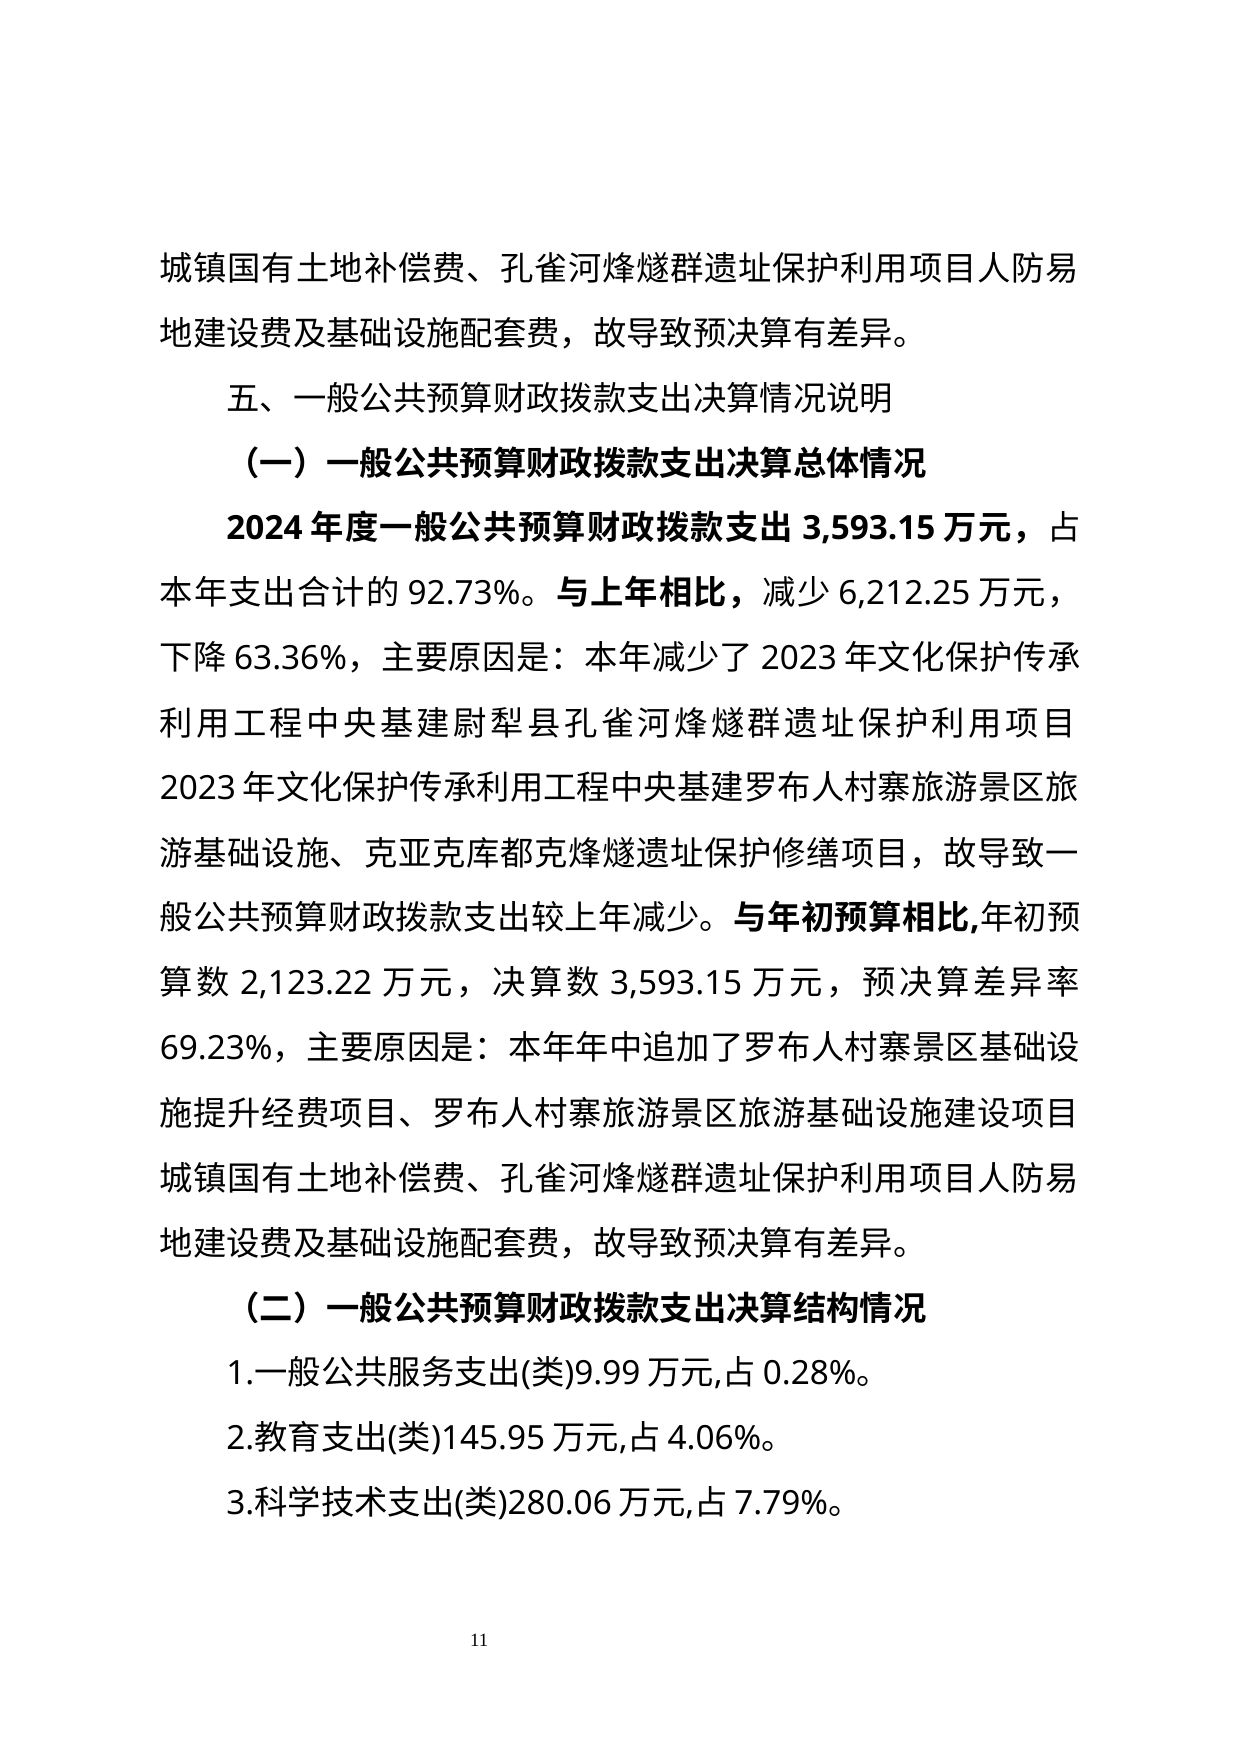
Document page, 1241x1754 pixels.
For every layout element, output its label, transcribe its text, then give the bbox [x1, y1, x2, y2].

text 1.一般公共服务支出(类)9.99万元,占0.28%。 [159, 1338, 1081, 1403]
text （二）一般公共预算财政拨款支出决算结构情况 [159, 1273, 1081, 1338]
text 2.教育支出(类)145.95万元,占4.06%。 [159, 1403, 1081, 1468]
text 2024年度一般公共预算财政拨款支出3,593.15万元，占本年支出合计的92.73%。与上年相比，减少6,212.25万元，下降63.36%，主要原因是：本年减少了2023年文化保护传承利用工程中央基建尉犁县孔雀河烽燧群遗址保护利用项目、2023年文化保护传承利用工程中央基建罗布人村寨旅游景区旅游基础设施、克亚克库都克烽燧遗址保护修缮项目，故导致一般公共预算财政拨款支出较上年减少。与年初预算相比,年初预算数2,123.22万元，决算数3,593.15万元，预决算差异率69.23%，主要原因是：本年年中追加了罗布人村寨景区基础设施提升经费项目、罗布人村寨旅游景区旅游基础设施建设项目城镇国有土地补偿费、孔雀河烽燧群遗址保护利用项目人防易地建设费及基础设施配套费，故导致预决算有差异。 [159, 493, 1081, 1273]
text 3.科学技术支出(类)280.06万元,占7.79%。 [159, 1468, 1081, 1533]
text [159, 233, 1081, 363]
text 五、一般公共预算财政拨款支出决算情况说明 [159, 363, 1081, 428]
text （一）一般公共预算财政拨款支出决算总体情况 [159, 428, 1081, 493]
